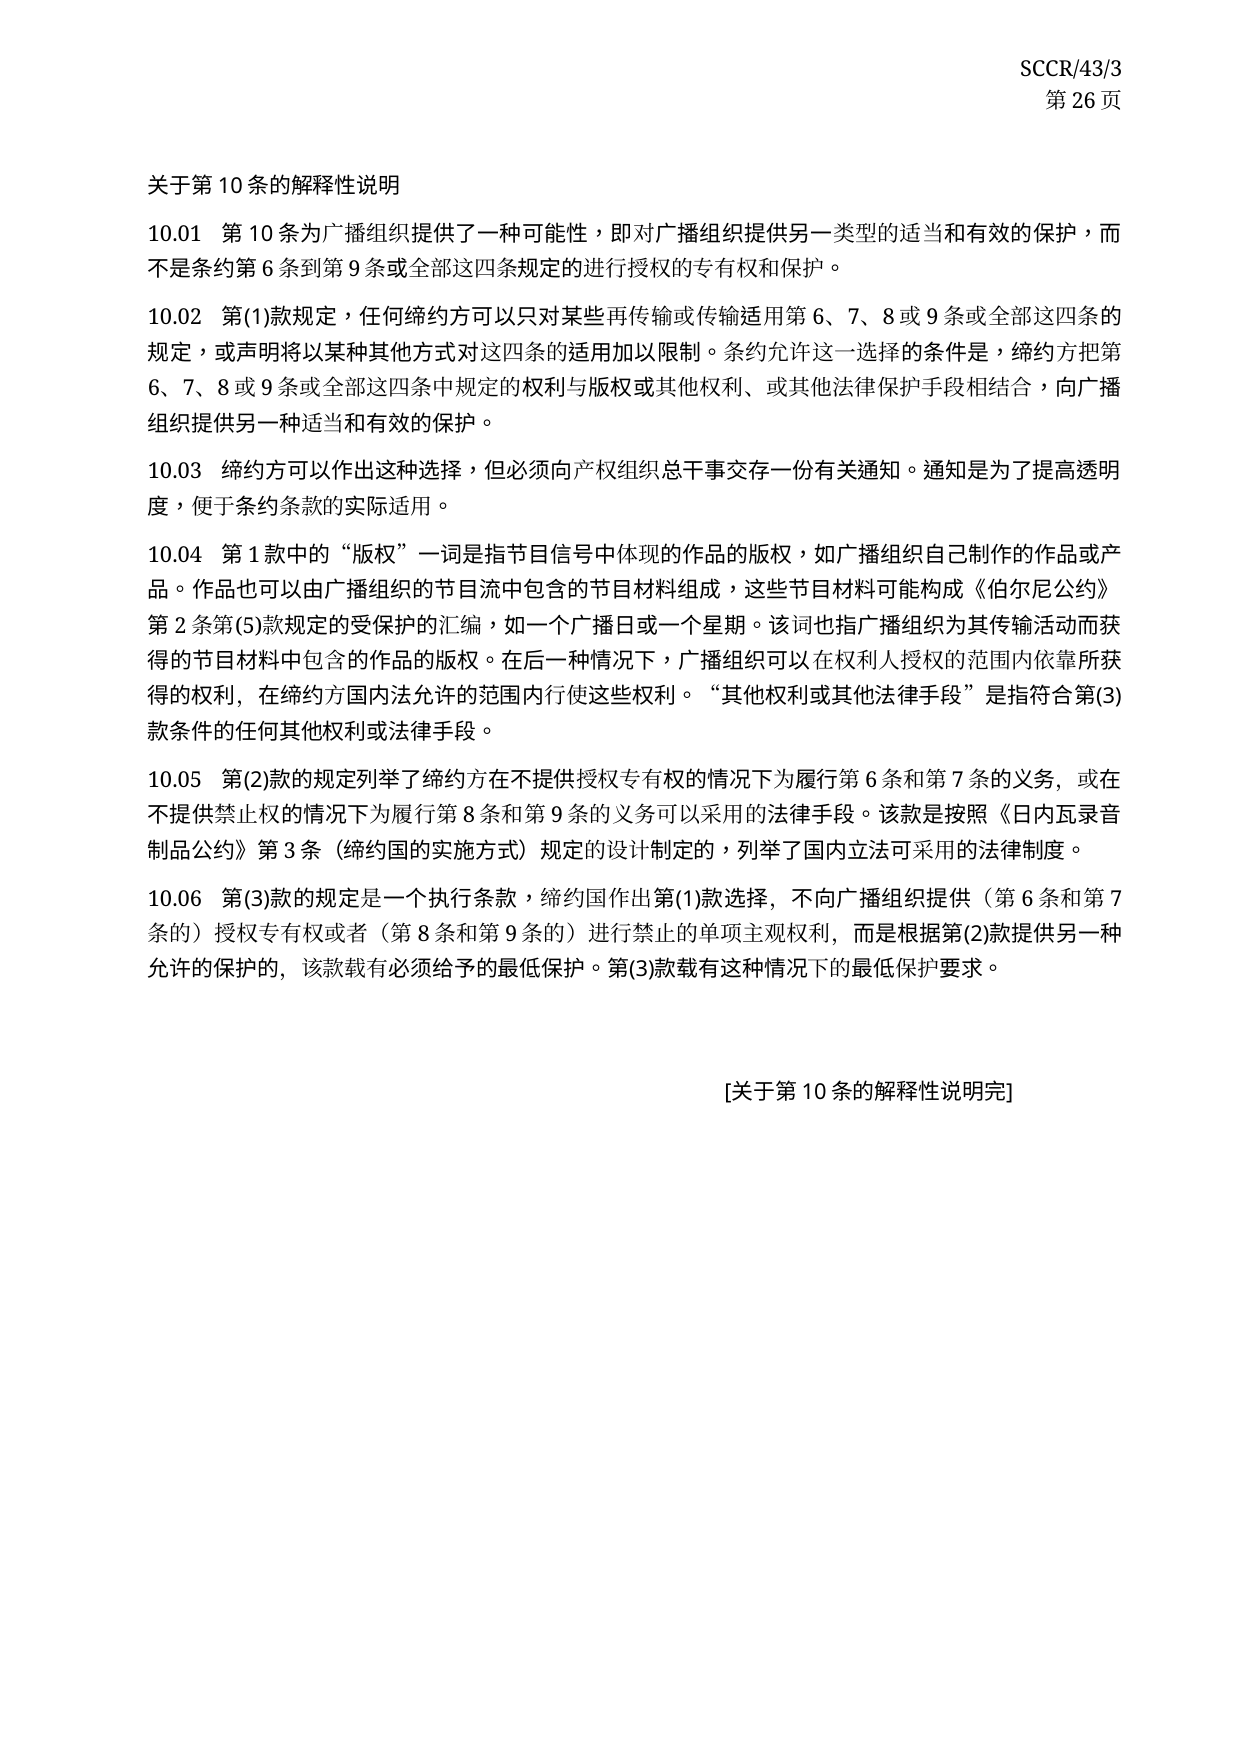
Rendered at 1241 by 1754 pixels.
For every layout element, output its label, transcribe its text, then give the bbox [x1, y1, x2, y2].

text 10.05 第(2)款的规定列举了缔约方在不提供授权专有权的情况下为履行第6条和第7条的义务，或在不提供禁止权的情况下为履行第8条和第9条的义务可以采用的法律手段。该款是按照《日内瓦录音制品公约》第3条（缔约国的实施方式）规定的设计制定的，列举了国内立法可采用的法律制度。 [148, 758, 1122, 864]
text [关于第10条的解释性说明完] [724, 1071, 1122, 1106]
text 10.04 第1款中的“版权”一词是指节目信号中体现的作品的版权，如广播组织自己制作的作品或产品。作品也可以由广播组织的节目流中包含的节目材料组成，这些节目材料可能构成《伯尔尼公约》第2条第(5)款规定的受保护的汇编，如一个广播日或一个星期。该词也指广播组织为其传输活动而获得的节目材料中包含的作品的版权。在后一种情况下，广播组织可以在权利人授权的范围内依靠所获得的权利，在缔约方国内法允许的范围内行使这些权利。“其他权利或其他法律手段”是指符合第(3)款条件的任何其他权利或法律手段。 [148, 533, 1122, 746]
text 10.01 第10条为广播组织提供了一种可能性，即对广播组织提供另一类型的适当和有效的保护，而不是条约第6条到第9条或全部这四条规定的进行授权的专有权和保护。 [148, 212, 1122, 283]
text 10.06 第(3)款的规定是一个执行条款，缔约国作出第(1)款选择，不向广播组织提供（第6条和第7条的）授权专有权或者（第8条和第9条的）进行禁止的单项主观权利，而是根据第(2)款提供另一种允许的保护的，该款载有必须给予的最低保护。第(3)款载有这种情况下的最低保护要求。 [148, 877, 1122, 983]
text 10.02 第(1)款规定，任何缔约方可以只对某些再传输或传输适用第6、7、8或9条或全部这四条的规定，或声明将以某种其他方式对这四条的适用加以限制。条约允许这一选择的条件是，缔约方把第6、7、8或9条或全部这四条中规定的权利与版权或其他权利、或其他法律保护手段相结合，向广播组织提供另一种适当和有效的保护。 [148, 296, 1122, 437]
text 关于第10条的解释性说明 [148, 164, 1122, 200]
text 10.03 缔约方可以作出这种选择，但必须向产权组织总干事交存一份有关通知。通知是为了提高透明度，便于条约条款的实际适用。 [148, 450, 1122, 521]
